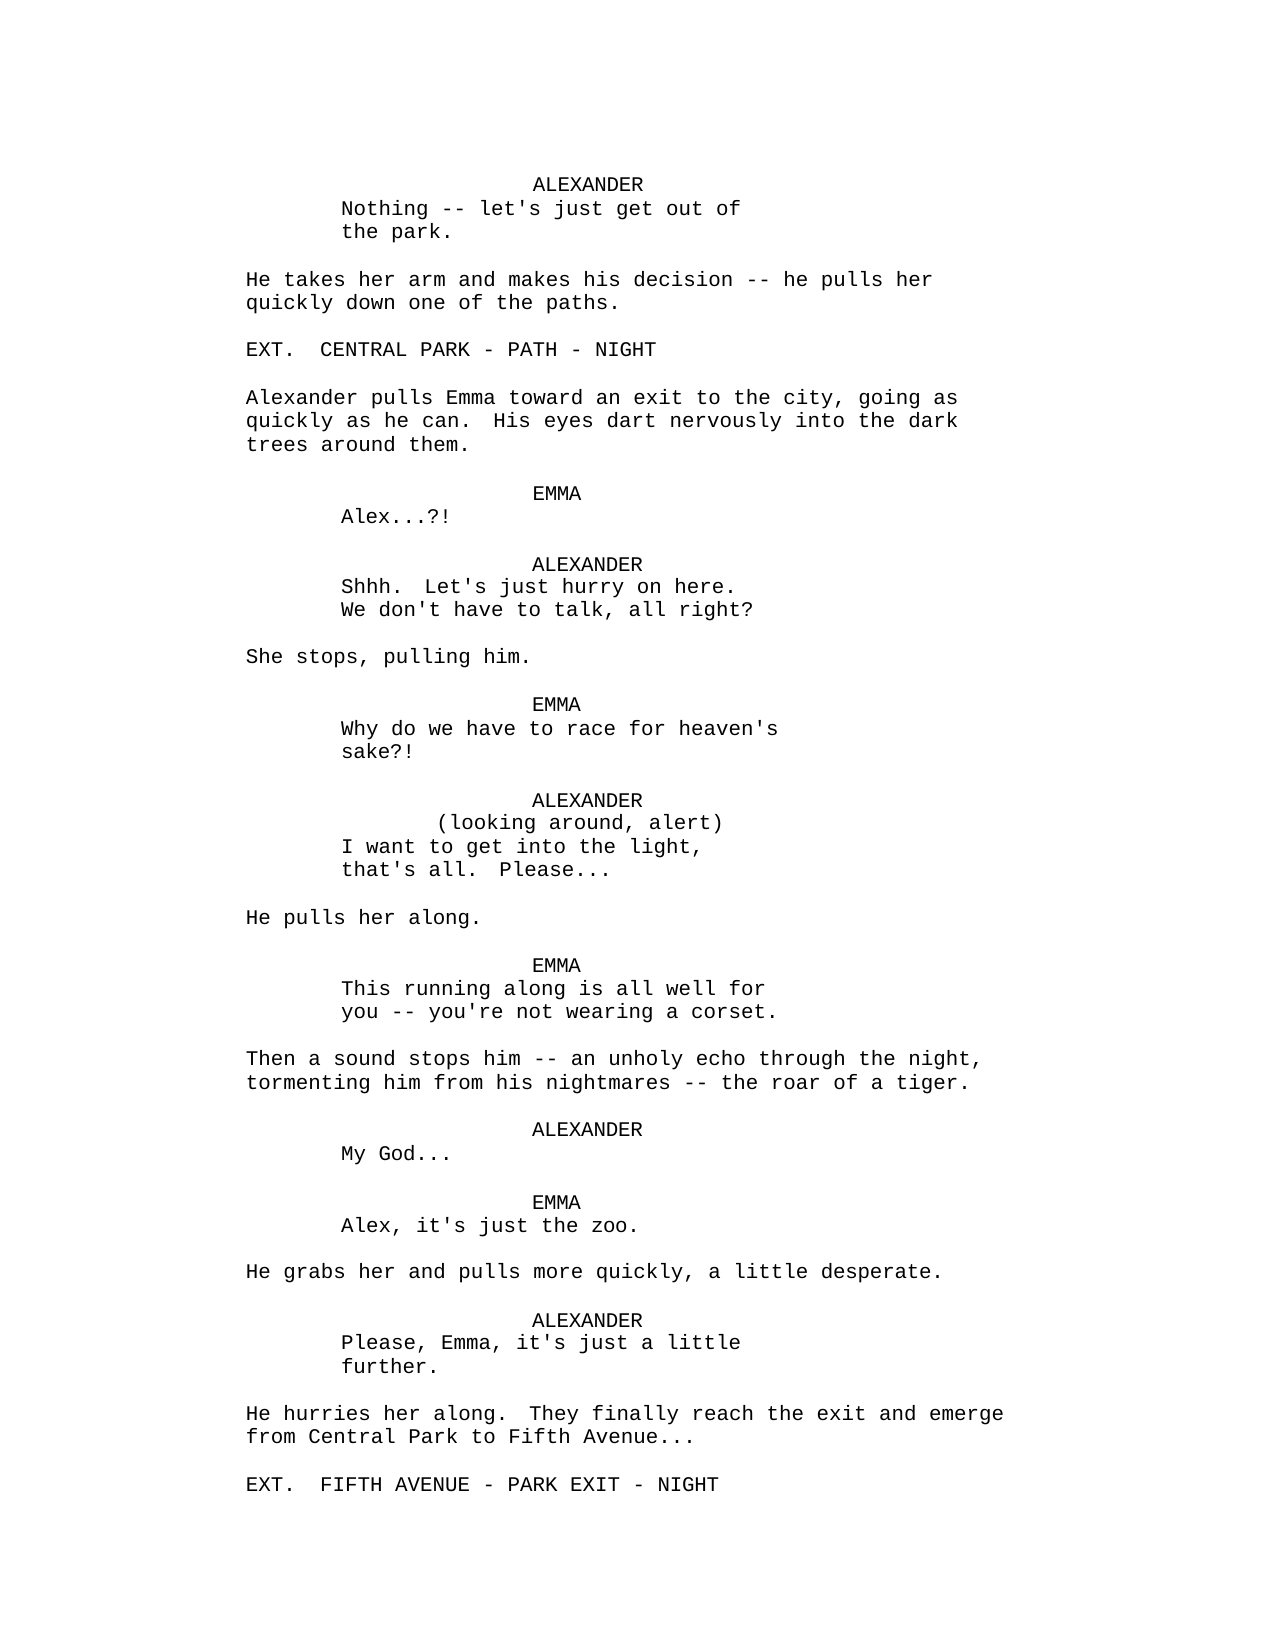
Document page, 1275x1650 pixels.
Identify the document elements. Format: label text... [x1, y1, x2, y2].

text Shhh. Let's just hurry on here. We don't have to talk, all right? [341, 576, 757, 623]
text Alex...?! [341, 505, 1096, 528]
text Why do we have to race for heaven's sake?! [341, 718, 778, 765]
text He takes her arm and makes his decision -- he pulls her quickly down one of the paths. [246, 268, 936, 316]
subtitle EXT. FIFTH AVENUE - PARK EXIT - NIGHT [246, 1474, 1096, 1497]
text Alex, it's just the zoo. [341, 1214, 1096, 1237]
text He grabs her and pulls more quickly, a little desperate. [246, 1261, 1096, 1285]
text Nothing -- let's just get out of the park. [341, 198, 766, 245]
subtitle ALEXANDER [246, 174, 931, 198]
subtitle EMMA [232, 481, 882, 505]
subtitle EXT. CENTRAL PARK - PATH - NIGHT [246, 339, 1096, 363]
subtitle ALEXANDER [532, 552, 1096, 576]
text He pulls her along. [246, 907, 1096, 930]
text (looking around, alert) I want to get into the light, that's all. Please... [341, 812, 724, 883]
subtitle EMMA [532, 954, 1096, 978]
subtitle ALEXANDER [532, 1119, 1096, 1143]
text Alexander pulls Emma toward an exit to the city, going as quickly as he can. His eyes dart nervously into the dark trees around them. [246, 387, 958, 458]
text My God... [341, 1143, 1096, 1167]
subtitle EMMA [532, 694, 1096, 717]
text He hurries her along. They finally reach the exit and emerge from Central Park to Fifth Avenue... [246, 1403, 1008, 1450]
text She stops, pulling him. [246, 646, 1096, 670]
text Then a sound stops him -- an unholy echo through the night, tormenting him from his nightmares -- the roar of a tiger. [246, 1048, 1096, 1096]
subtitle ALEXANDER [532, 1308, 1096, 1332]
text This running along is all well for you -- you're not wearing a corset. [341, 978, 778, 1025]
text Please, Emma, it's just a little further. [341, 1332, 778, 1379]
subtitle ALEXANDER [532, 788, 1096, 812]
subtitle EMMA [532, 1190, 1096, 1214]
